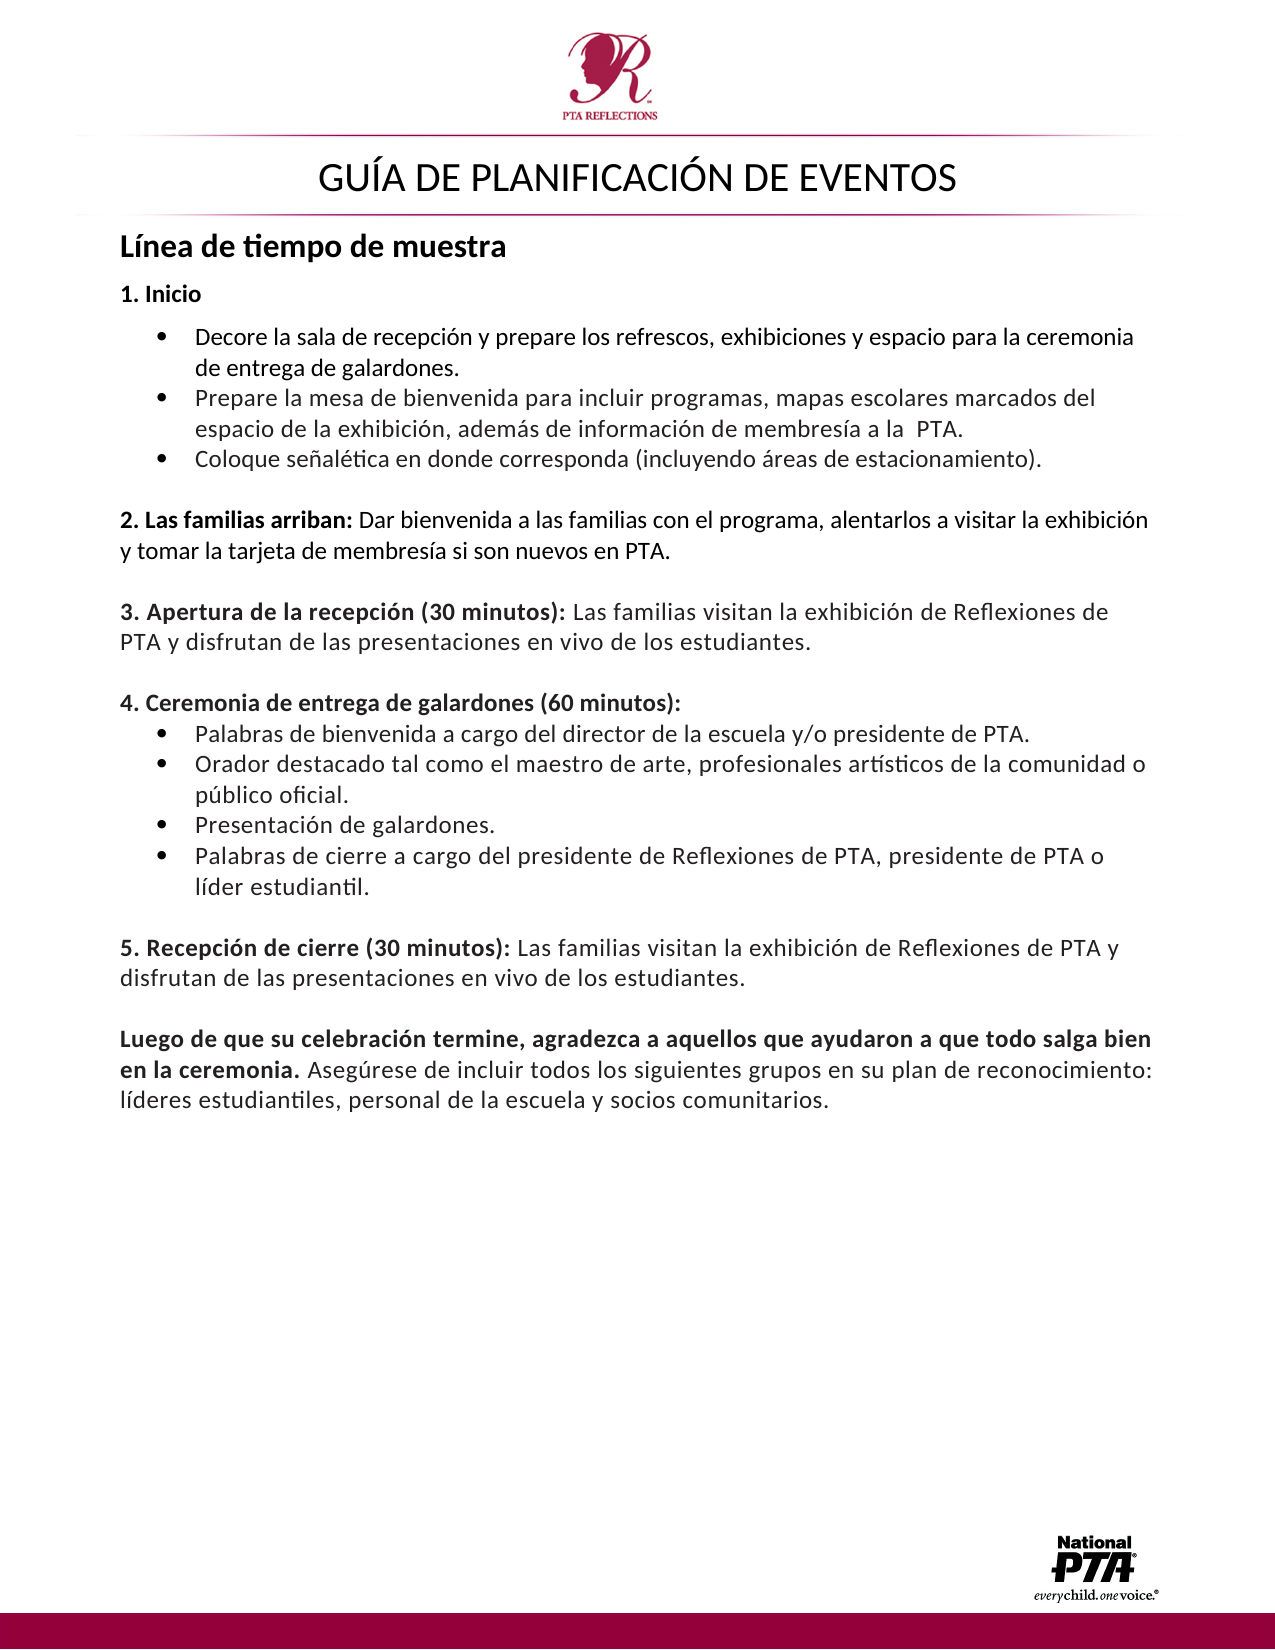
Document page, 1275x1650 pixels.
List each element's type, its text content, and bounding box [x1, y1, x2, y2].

text 4. Ceremonia de entrega de galardones (60 minutos): [120, 687, 1155, 718]
list Prepare la mesa de bienvenida para incluir programas, mapas escolares marcados del espacio de la exhibición, además de información de membresía a la PTA. [157, 382, 1155, 443]
list Coloque señalética en donde corresponda (incluyendo áreas de estacionamiento). [157, 443, 1155, 474]
list Orador destacado tal como el maestro de arte, profesionales artísticos de la comunidad o público oficial. [157, 748, 1155, 809]
text 1. Inicio [120, 278, 1155, 309]
list Presentación de galardones. [157, 809, 1155, 840]
list Decore la sala de recepción y prepare los refrescos, exhibiciones y espacio para la ceremonia de entrega de galardones. [157, 321, 1155, 382]
text 3. Apertura de la recepción (30 minutos): Las familias visitan la exhibición de Reflexiones de PTA y disfrutan de las presentaciones en vivo de los estudiantes. [120, 596, 1155, 657]
list Palabras de bienvenida a cargo del director de la escuela y/o presidente de PTA. [157, 718, 1155, 748]
text 5. Recepción de cierre (30 minutos): Las familias visitan la exhibición de Reflexiones de PTA y disfrutan de las presentaciones en vivo de los estudiantes. [120, 932, 1155, 993]
text Luego de que su celebración termine, agradezca a aquellos que ayudaron a que todo salga bien en la ceremonia. Asegúrese de incluir todos los siguientes grupos en su plan de reconocimiento: líderes estudiantiles, personal de la escuela y socios comunitarios. [120, 1023, 1155, 1115]
picture [0, 1449, 1275, 1649]
picture [0, 29, 1275, 233]
text Línea de tiempo de muestra [120, 225, 1155, 266]
text 2. Las familias arriban: Dar bienvenida a las familias con el programa, alentarlos a visitar la exhibición y tomar la tarjeta de membresía si son nuevos en PTA. [120, 504, 1155, 565]
list Palabras de cierre a cargo del presidente de Reflexiones de PTA, presidente de PTA o líder estudiantil. [157, 840, 1155, 901]
